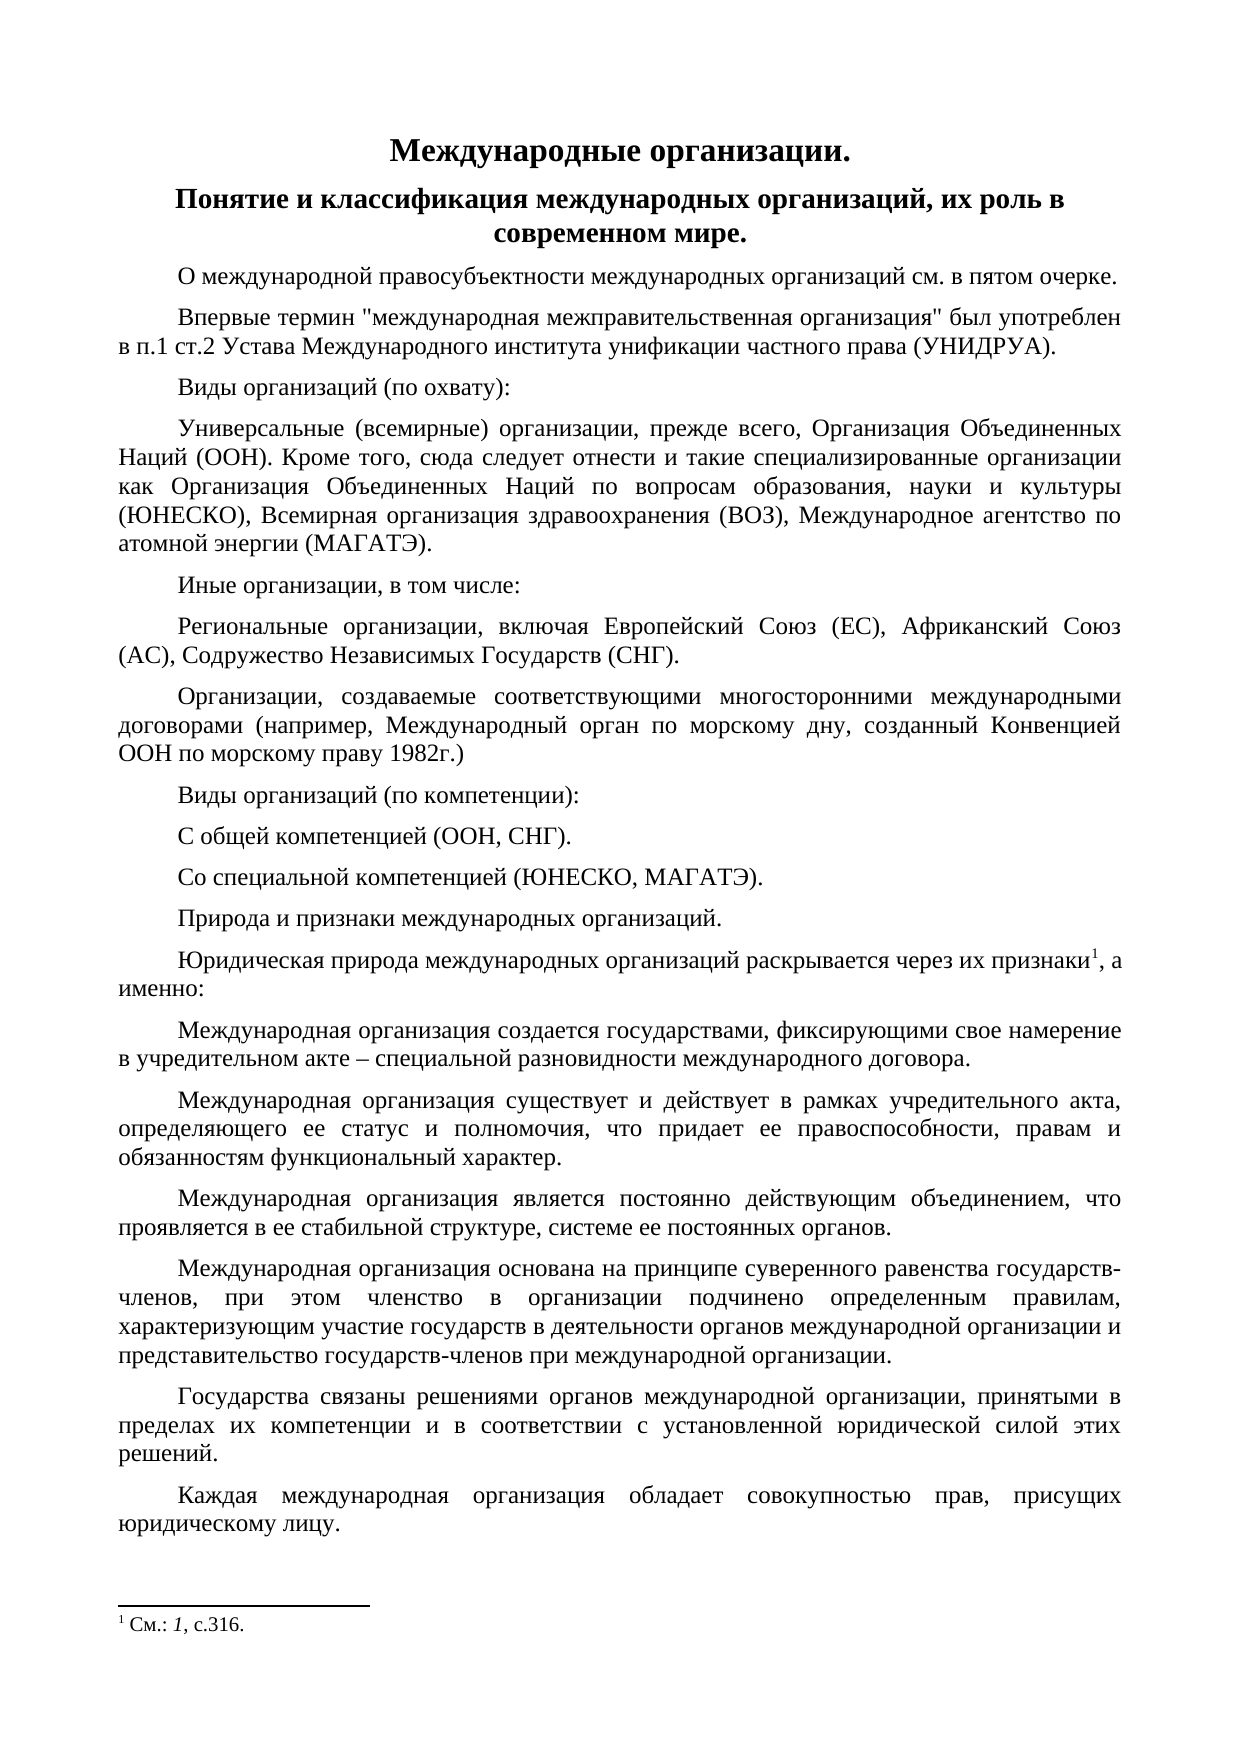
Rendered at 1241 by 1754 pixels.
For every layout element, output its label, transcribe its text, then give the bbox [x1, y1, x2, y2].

text Юридическая природа международных организаций раскрывается через их признаки, а именно: [118, 945, 1122, 1002]
text Международная организация является постоянно действующим объединением, что проявляется в ее стабильной структуре, системе ее постоянных органов. [118, 1183, 1122, 1241]
text Каждая международная организация обладает совокупностью прав, присущих юридическому лицу. [118, 1480, 1122, 1537]
text Со специальной компетенцией (ЮНЕСКО, МАГАТЭ). [118, 862, 1122, 891]
text Международные организации. [118, 131, 1122, 169]
text Международная организация основана на принципе суверенного равенства государств-членов, при этом членство в организации подчинено определенным правилам, характеризующим участие государств в деятельности органов международной организации и представительство государств-членов при международной организации. [118, 1253, 1122, 1368]
text Региональные организации, включая Европейский Союз (ЕС), Африканский Союз (АС), Содружество Независимых Государств (СНГ). [118, 611, 1122, 668]
text Государства связаны решениями органов международной организации, принятыми в пределах их компетенции и в соответствии с установленной юридической силой этих решений. [118, 1381, 1122, 1467]
text Понятие и классификация международных организаций, их роль в современном мире. [118, 181, 1122, 248]
text Природа и признаки международных организаций. [118, 903, 1122, 932]
text С общей компетенцией (ООН, СНГ). [118, 821, 1122, 850]
text Виды организаций (по компетенции): [118, 780, 1122, 808]
text О международной правосубъектности международных организаций см. в пятом очерке. [118, 261, 1122, 290]
text Универсальные (всемирные) организации, прежде всего, Организация Объединенных Наций (ООН). Кроме того, сюда следует отнести и такие специализированные организации как Организация Объединенных Наций по вопросам образования, науки и культуры (ЮНЕСКО), Всемирная организация здравоохранения (ВОЗ), Международное агентство по атомной энергии (МАГАТЭ). [118, 413, 1122, 557]
text Виды организаций (по охвату): [118, 372, 1122, 401]
text Международная организация существует и действует в рамках учредительного акта, определяющего ее статус и полномочия, что придает ее правоспособности, правам и обязанностям функциональный характер. [118, 1085, 1122, 1171]
text Организации, создаваемые соответствующими многосторонними международными договорами (например, Международный орган по морскому дну, созданный Конвенцией ООН по морскому праву 1982г.) [118, 681, 1122, 767]
text Иные организации, в том числе: [118, 570, 1122, 598]
text Впервые термин "международная межправительственная организация" был употреблен в п.1 ст.2 Устава Международного института унификации частного права (УНИДРУА). [118, 302, 1122, 360]
text Международная организация создается государствами, фиксирующими свое намерение в учредительном акте – специальной разновидности международного договора. [118, 1015, 1122, 1072]
